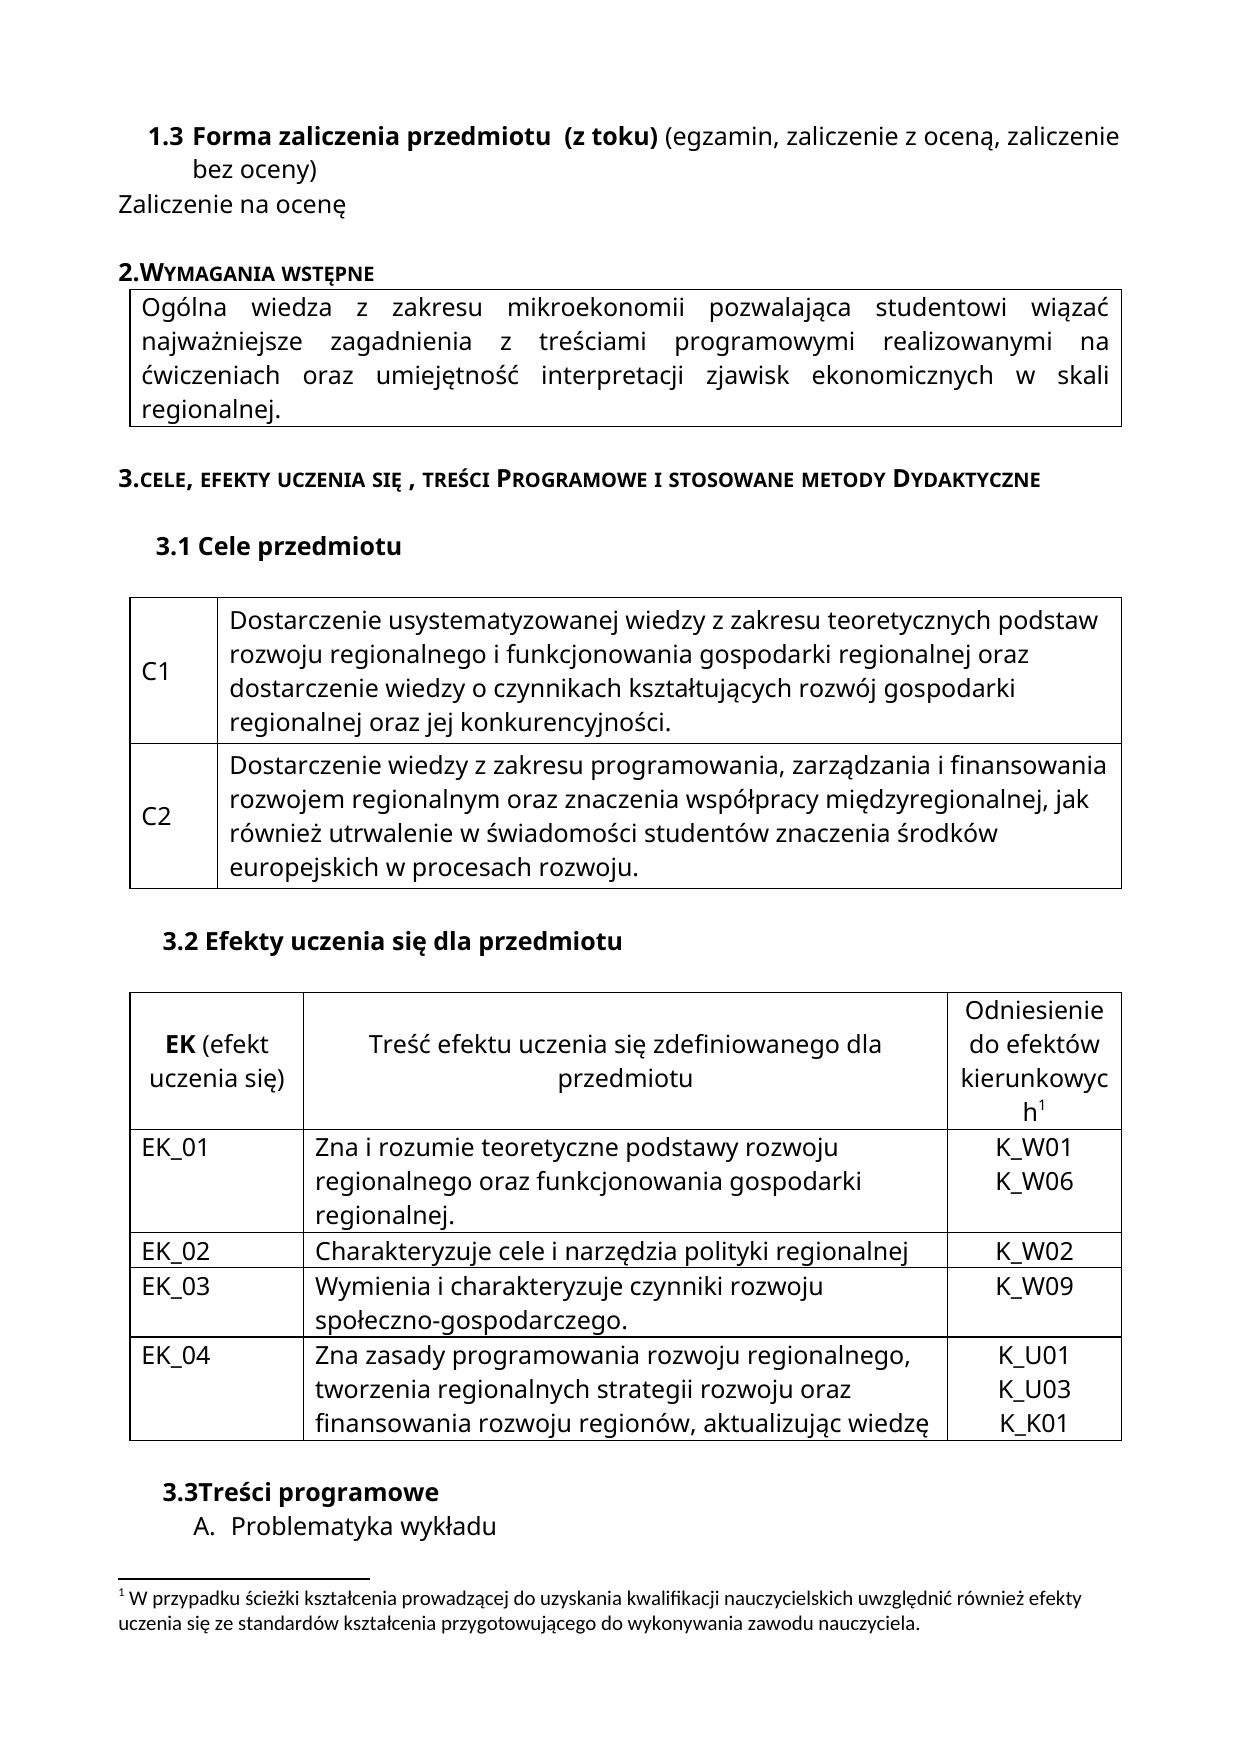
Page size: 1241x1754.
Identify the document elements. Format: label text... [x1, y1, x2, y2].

table_cell K_W09 [948, 1268, 1121, 1336]
text 1.3 Forma zaliczenia przedmiotu (z toku) (egzamin, zaliczenie z oceną, zaliczenie bez oceny) [148, 118, 1122, 186]
text 3.2 Efekty uczenia się dla przedmiotu [162, 923, 1122, 957]
table_cell C2 [131, 744, 217, 888]
table_cell EK_04 [131, 1338, 303, 1439]
table_cell K_U01 K_U03 K_K01 [948, 1338, 1121, 1439]
table_cell Charakteryzuje cele i narzędzia polityki regionalnej [304, 1233, 947, 1267]
table_cell Zna zasady programowania rozwoju regionalnego, tworzenia regionalnych strategii rozwoju oraz finansowania rozwoju regionów, aktualizując wiedzę [304, 1338, 947, 1439]
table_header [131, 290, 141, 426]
text 3.1 Cele przedmiotu [156, 529, 1122, 563]
table_cell EK_03 [131, 1268, 303, 1336]
text 3.cele, efekty uczenia się , treści Programowe i stosowane metody Dydaktyczne [118, 461, 1122, 495]
table_header Treść efektu uczenia się zdefiniowanego dla przedmiotu [304, 993, 947, 1129]
table_header C1 [131, 598, 217, 743]
list 3.3Treści programowe [162, 1475, 1122, 1509]
table_cell Zna i rozumie teoretyczne podstawy rozwoju regionalnego oraz funkcjonowania gospodarki regionalnej. [304, 1130, 947, 1232]
table_cell EK_01 [131, 1130, 303, 1232]
list Problematyka wykładu [193, 1509, 1122, 1543]
table_header EK (efekt uczenia się) [131, 993, 303, 1129]
table_header Odniesienie do efektów kierunkowych [948, 993, 1121, 1129]
table_cell Dostarczenie wiedzy z zakresu programowania, zarządzania i finansowania rozwojem regionalnym oraz znaczenia współpracy międzyregionalnej, jak również utrwalenie w świadomości studentów znaczenia środków europejskich w procesach rozwoju. [218, 744, 1121, 888]
text 2.Wymagania wstępne [118, 254, 1122, 288]
table_cell K_W02 [948, 1233, 1121, 1267]
table_cell Wymienia i charakteryzuje czynniki rozwoju społeczno-gospodarczego. [304, 1268, 947, 1336]
table_cell EK_02 [131, 1233, 303, 1267]
text Zaliczenie na ocenę [118, 186, 1122, 220]
table_cell K_W01 K_W06 [948, 1130, 1121, 1232]
table_header Dostarczenie usystematyzowanej wiedzy z zakresu teoretycznych podstaw rozwoju regionalnego i funkcjonowania gospodarki regionalnej oraz dostarczenie wiedzy o czynnikach kształtujących rozwój gospodarki regionalnej oraz jej konkurencyjności. [218, 598, 1121, 743]
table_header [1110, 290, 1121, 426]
